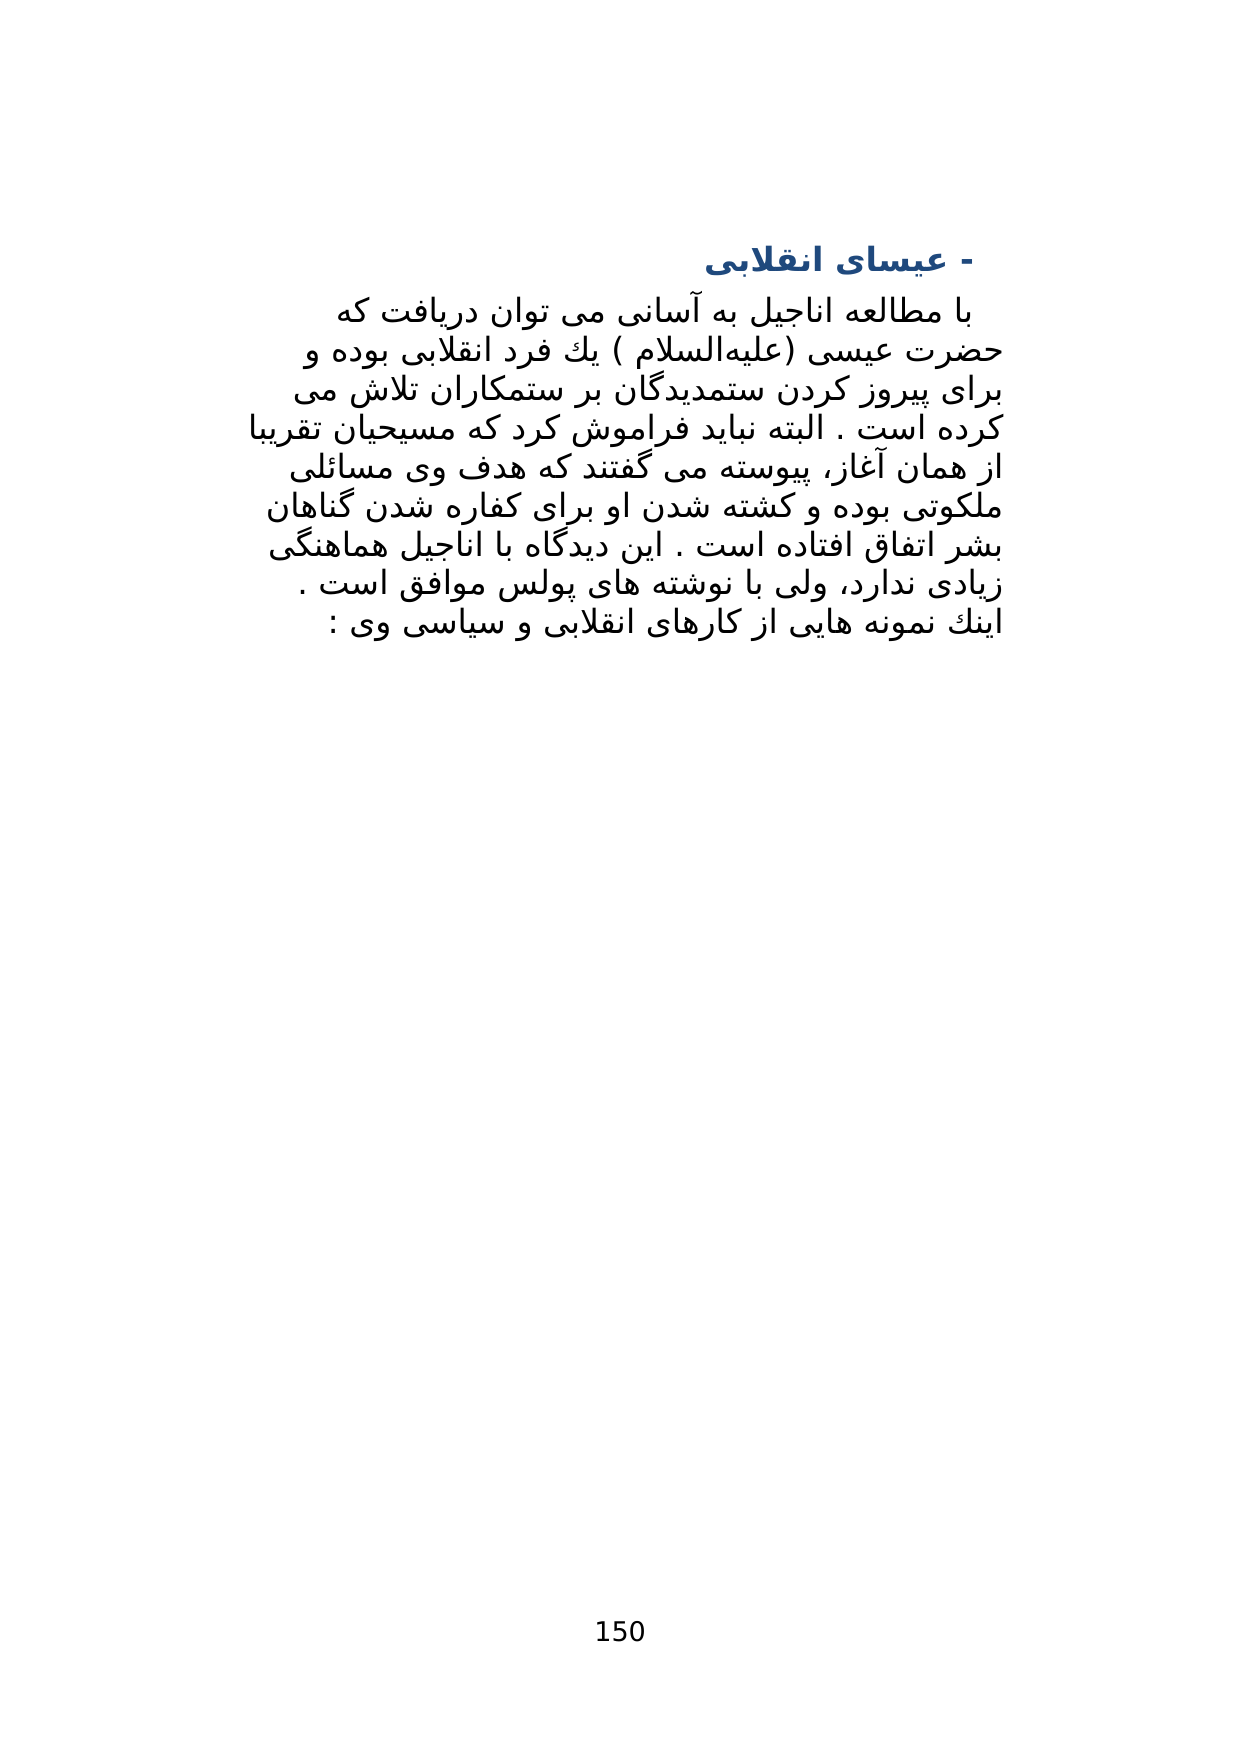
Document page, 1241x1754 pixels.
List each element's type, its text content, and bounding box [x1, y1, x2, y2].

subtitle - عيساى انقلابى [236, 241, 1004, 279]
text با مطالعه اناجيل به آسانى مى توان دريافت كه حضرت عيسى (عليه‌السلام ) يك فرد انقلابى بوده و براى پيروز كردن ستمديدگان بر ستمكاران تلاش مى كرده است . البته نبايد فراموش كرد كه مسيحيان تقريبا از همان آغاز، پيوسته مى گفتند كه هدف وى مسائلى ملكوتى بوده و كشته شدن او براى كفاره شدن گناهان بشر اتفاق افتاده است . اين ديدگاه با اناجيل هماهنگى زيادى ندارد، ولى با نوشته هاى پولس موافق است . اينك نمونه هايى از كارهاى انقلابى و سياسى وى : [236, 292, 1004, 642]
